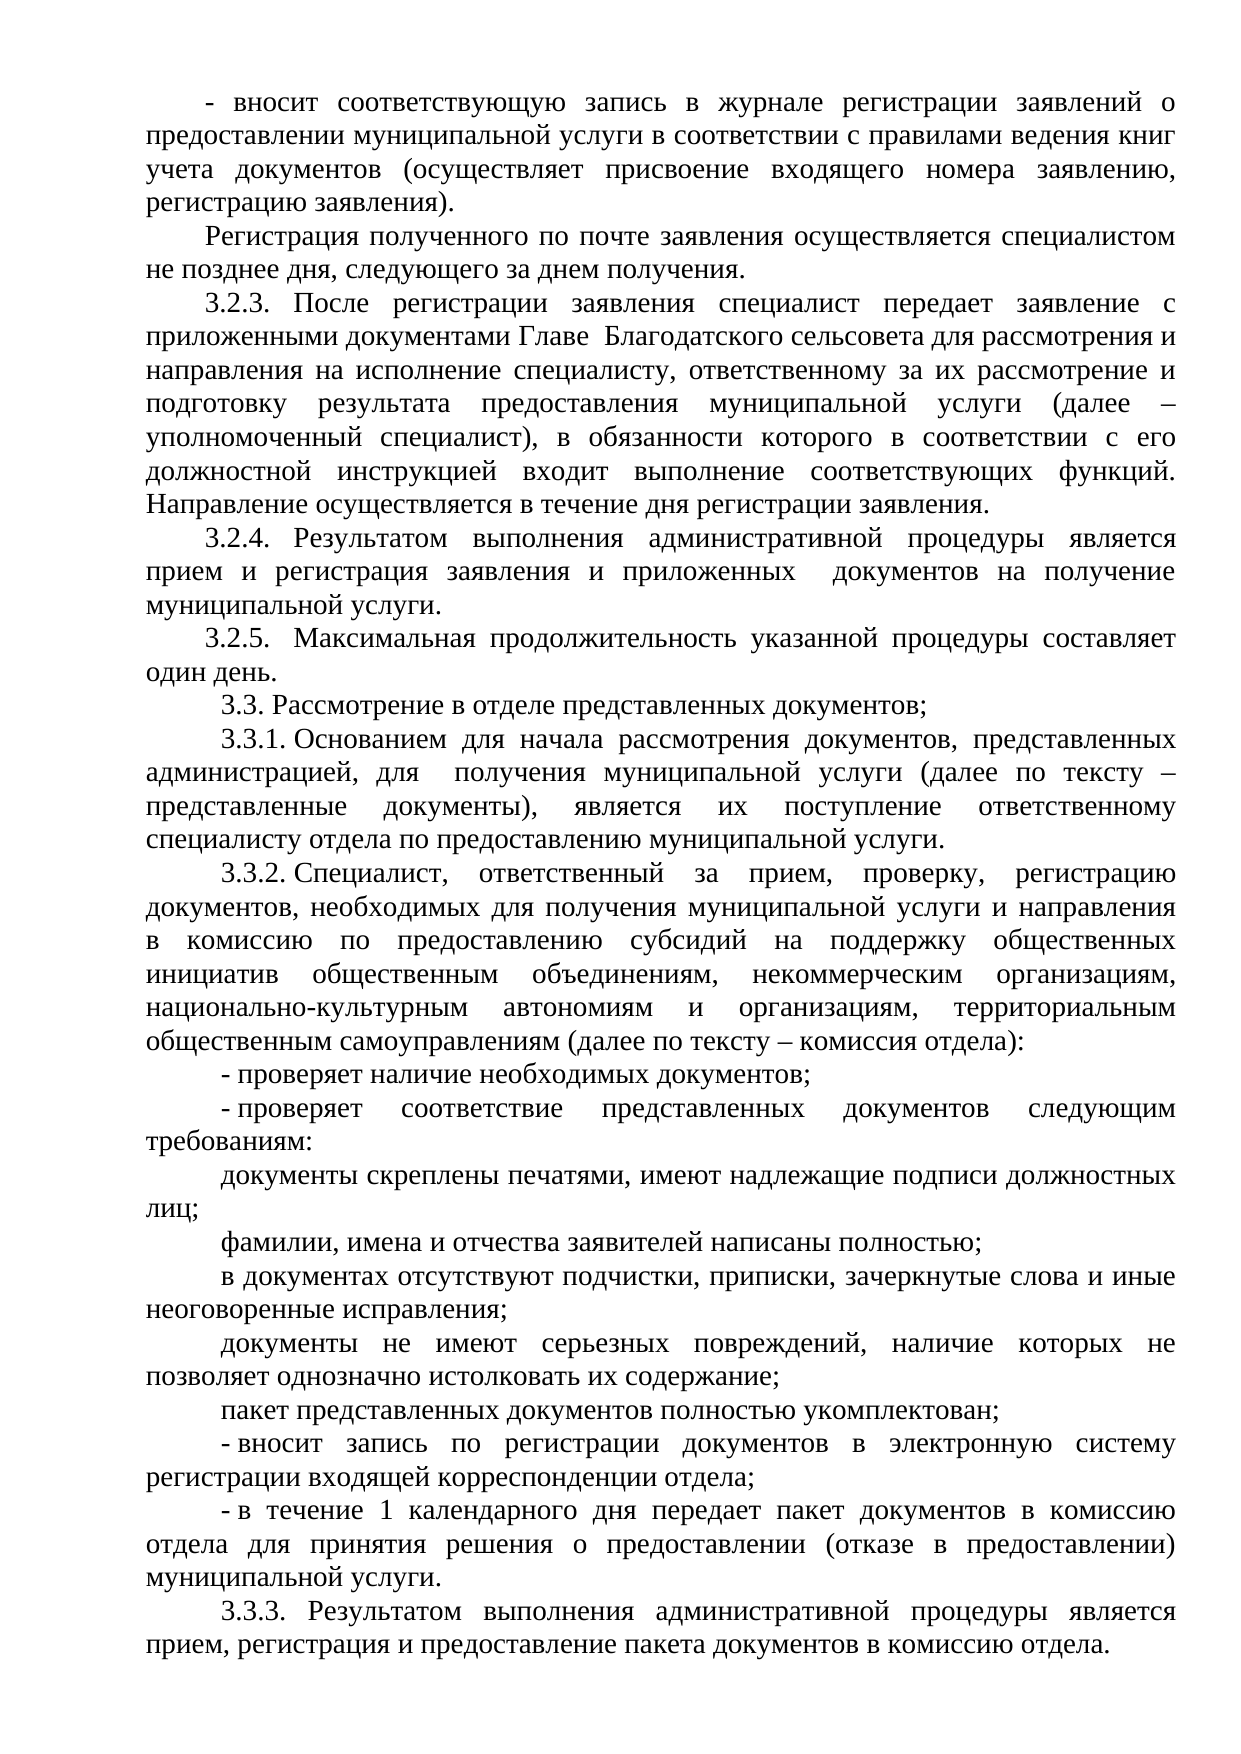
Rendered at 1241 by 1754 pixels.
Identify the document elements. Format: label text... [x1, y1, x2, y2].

text пакет представленных документов полностью укомплектован; [146, 1392, 1177, 1425]
text - вносит соответствующую запись в журнале регистрации заявлений о предоставлении муниципальной услуги в соответствии с правилами ведения книг учета документов (осуществляет присвоение входящего номера заявлению, регистрацию заявления). [146, 84, 1177, 218]
text документы скреплены печатями, имеют надлежащие подписи должностных лиц; [146, 1157, 1177, 1224]
text в документах отсутствуют подчистки, приписки, зачеркнутые слова и иные неоговоренные исправления; [146, 1258, 1177, 1325]
text - в течение 1 календарного дня передает пакет документов в комиссию отдела для принятия решения о предоставлении (отказе в предоставлении) муниципальной услуги. [146, 1492, 1177, 1593]
text документы не имеют серьезных повреждений, наличие которых не позволяет однозначно истолковать их содержание; [146, 1325, 1177, 1392]
text Регистрация полученного по почте заявления осуществляется специалистом не позднее дня, следующего за днем получения. [146, 218, 1177, 285]
text 3.2.4. Результатом выполнения административной процедуры является прием и регистрация заявления и приложенных документов на получение муниципальной услуги. [146, 520, 1177, 620]
text - проверяет наличие необходимых документов; [146, 1056, 1177, 1090]
text 3.2.3. После регистрации заявления специалист передает заявление с приложенными документами Главе Благодатского сельсовета для рассмотрения и направления на исполнение специалисту, ответственному за их рассмотрение и подготовку результата предоставления муниципальной услуги (далее – уполномоченный специалист), в обязанности которого в соответствии с его должностной инструкцией входит выполнение соответствующих функций. Направление осуществляется в течение дня регистрации заявления. [146, 285, 1177, 520]
text 3.3. Рассмотрение в отделе представленных документов; [146, 687, 1177, 721]
text - вносит запись по регистрации документов в электронную систему регистрации входящей корреспонденции отдела; [146, 1425, 1177, 1492]
text 3.3.2. Специалист, ответственный за прием, проверку, регистрацию документов, необходимых для получения муниципальной услуги и направления в комиссию по предоставлению субсидий на поддержку общественных инициатив общественным объединениям, некоммерческим организациям, национально-культурным автономиям и организациям, территориальным общественным самоуправлениям (далее по тексту – комиссия отдела): [146, 855, 1177, 1056]
text 3.3.3. Результатом выполнения административной процедуры является прием, регистрация и предоставление пакета документов в комиссию отдела. [146, 1593, 1177, 1660]
text фамилии, имена и отчества заявителей написаны полностью; [146, 1224, 1177, 1258]
text 3.3.1. Основанием для начала рассмотрения документов, представленных администрацией, для получения муниципальной услуги (далее по тексту – представленные документы), является их поступление ответственному специалисту отдела по предоставлению муниципальной услуги. [146, 721, 1177, 855]
text - проверяет соответствие представленных документов следующим требованиям: [146, 1090, 1177, 1157]
text 3.2.5. Максимальная продолжительность указанной процедуры составляет один день. [146, 620, 1177, 687]
